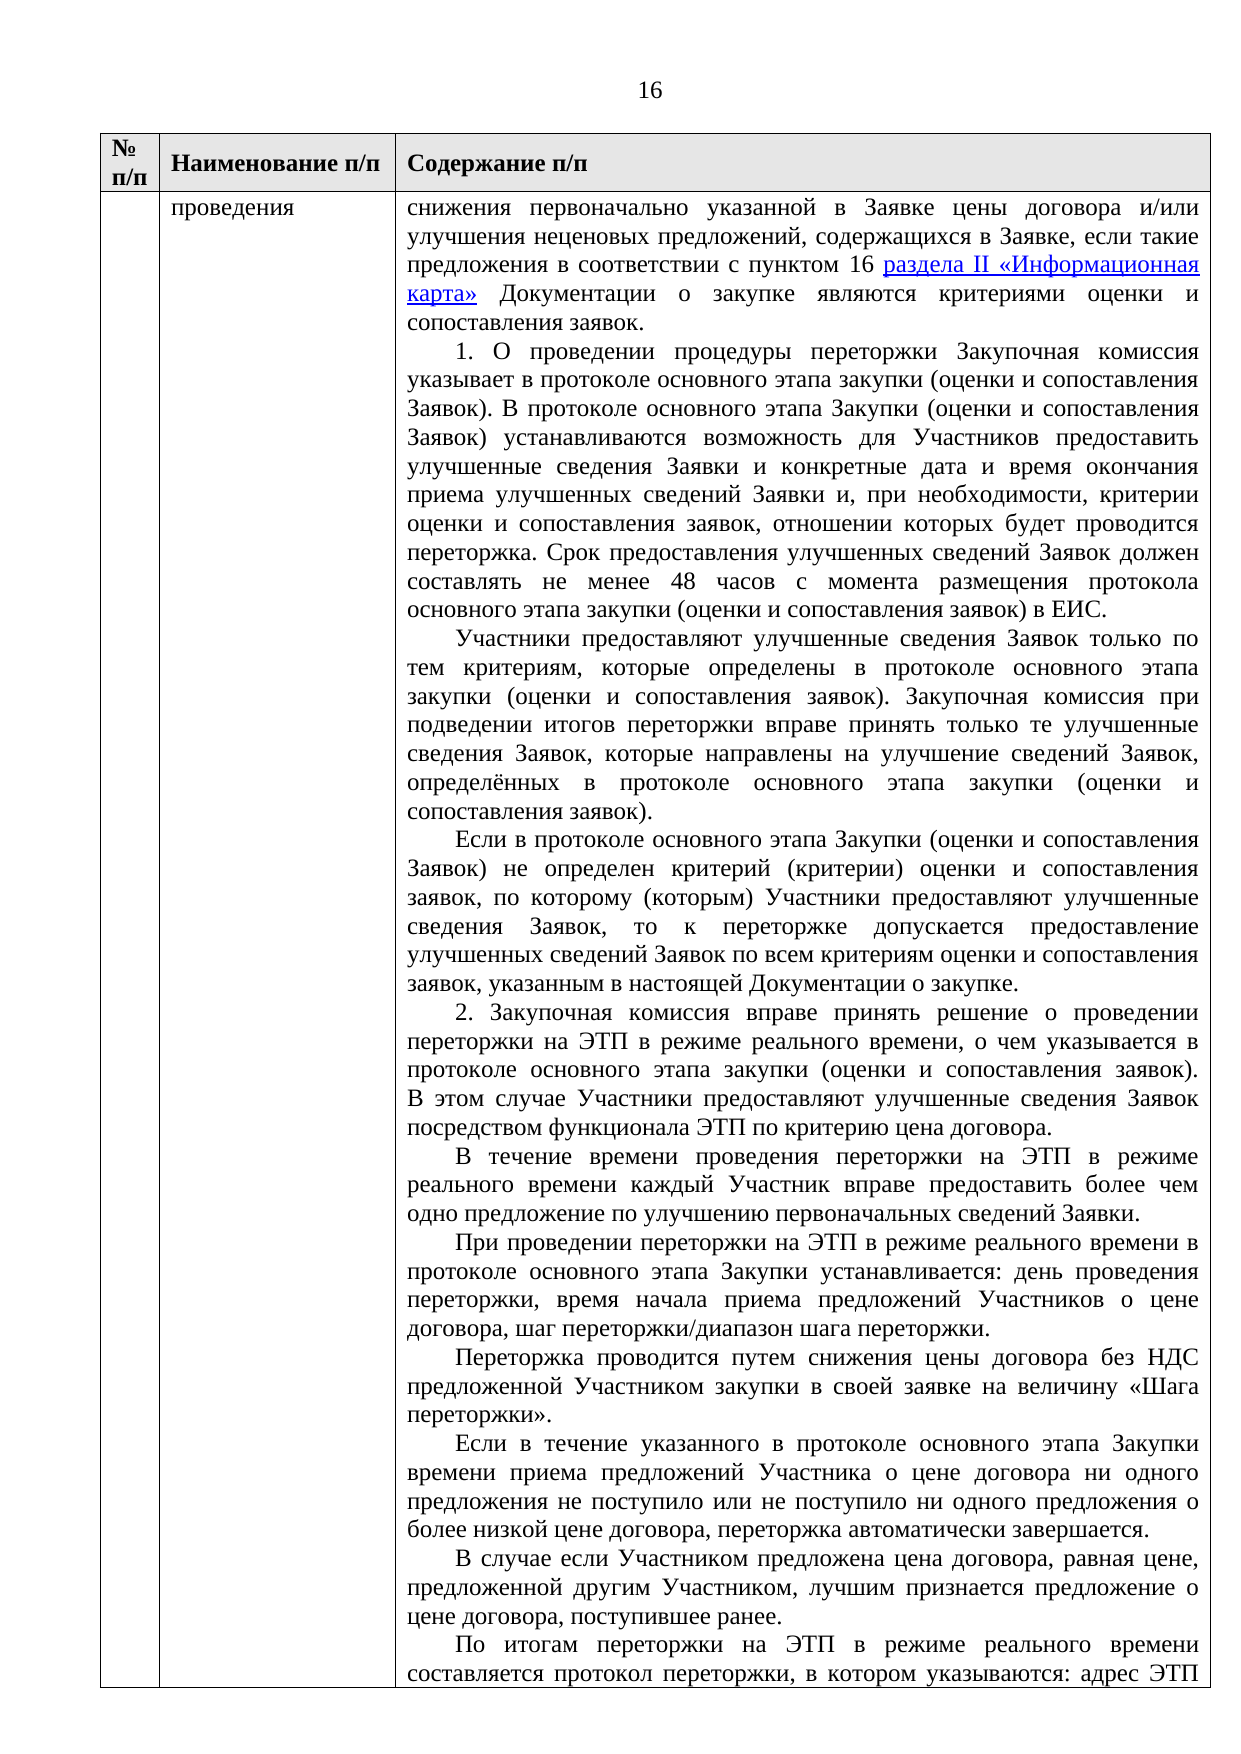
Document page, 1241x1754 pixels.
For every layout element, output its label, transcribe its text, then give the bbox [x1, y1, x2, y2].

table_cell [396, 192, 1210, 1687]
table_cell [101, 192, 159, 1687]
table_header Наименование п/п [160, 134, 395, 191]
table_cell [160, 192, 395, 1687]
table_header № п/п [101, 134, 159, 191]
table_header Содержание п/п [396, 134, 1210, 191]
